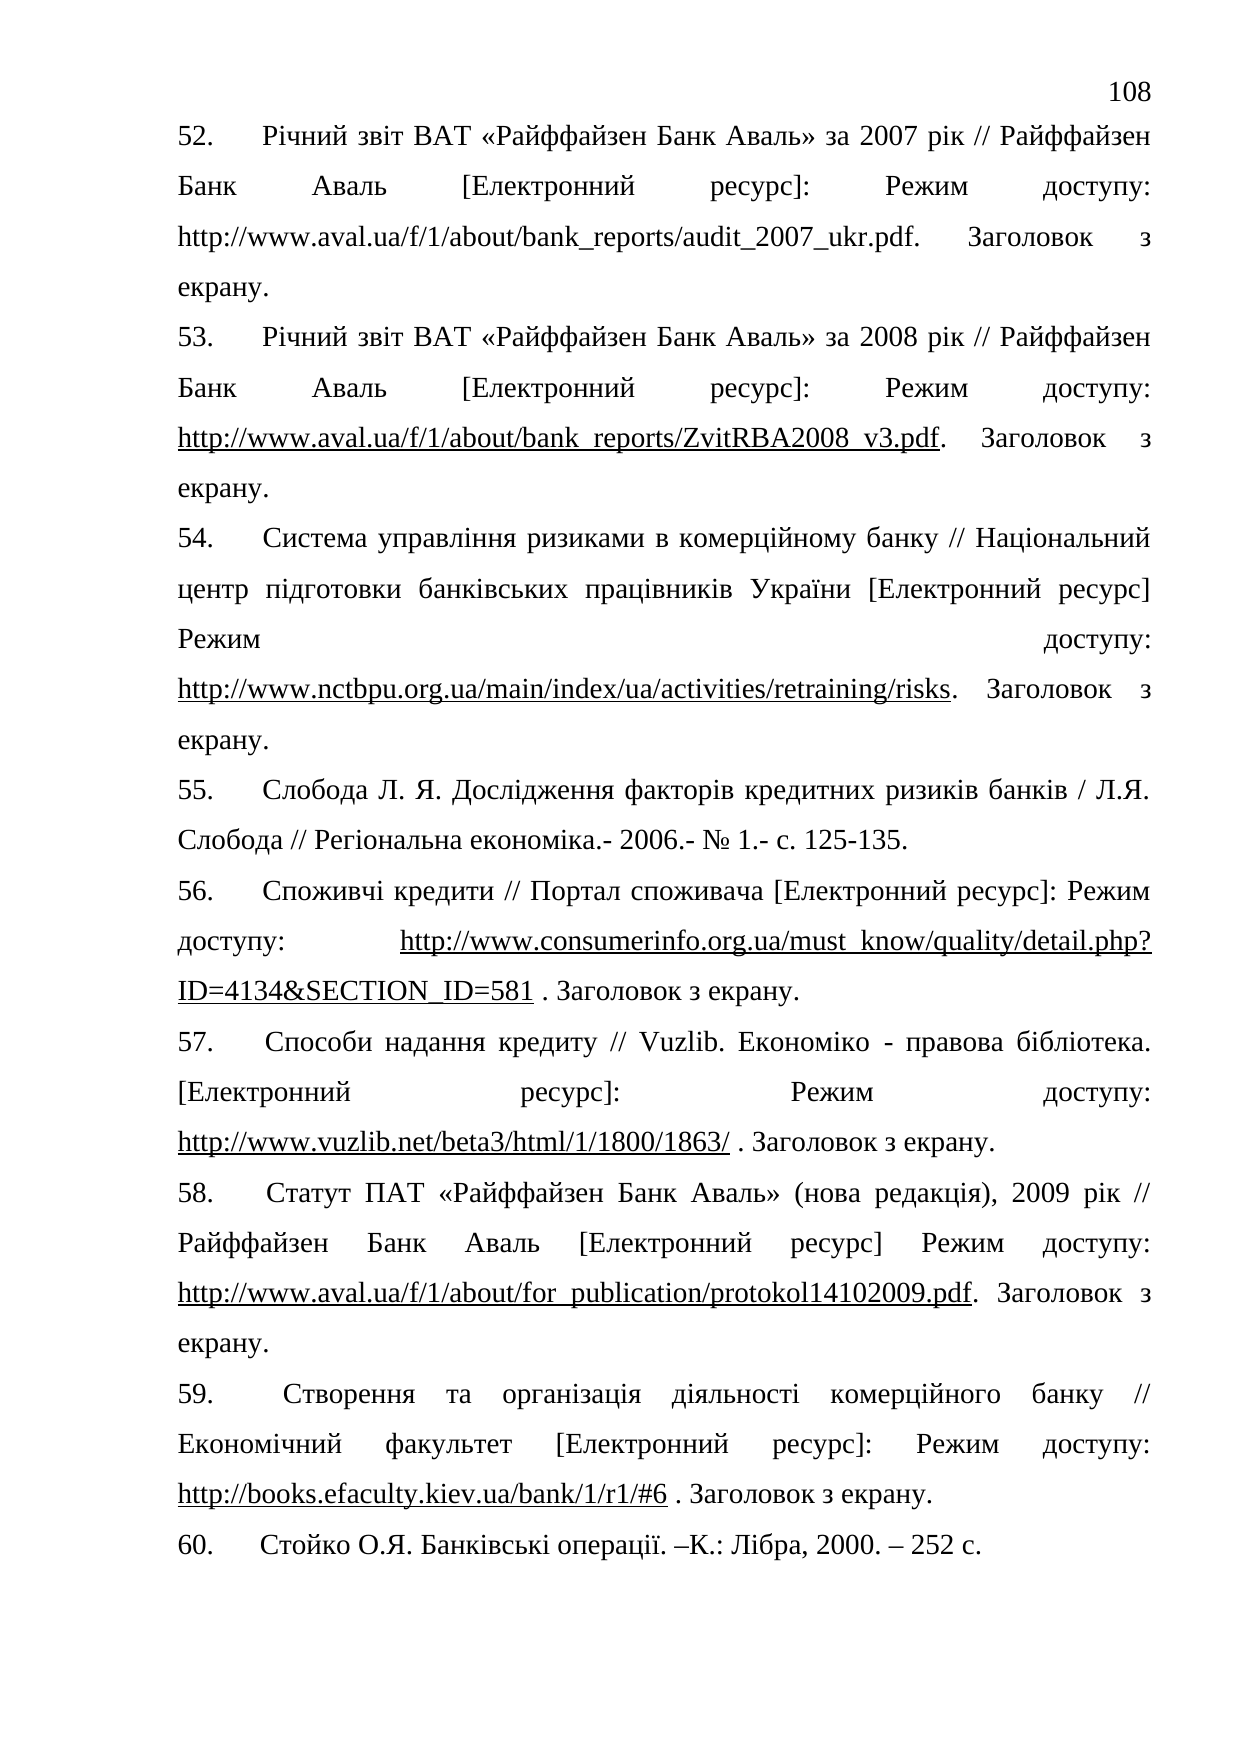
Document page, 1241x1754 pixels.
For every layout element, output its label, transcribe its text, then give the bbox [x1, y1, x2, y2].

list Річний звіт ВАТ «Райффайзен Банк Аваль» за 2007 рік // Райффайзен Банк Аваль [Електронний ресурс]: Режим доступу: http://www.aval.ua/f/1/about/bank_reports/audit_2007_ukr.pdf. Заголовок з екрану. [177, 118, 1152, 303]
list Статут ПАТ «Райффайзен Банк Аваль» (нова редакція), 2009 рік // Райффайзен Банк Аваль [Електронний ресурс] Режим доступу: http://www.aval.ua/f/1/about/for_publication/protokol14102009.pdf. Заголовок з екрану. [177, 1175, 1152, 1359]
list Система управління ризиками в комерційному банку // Національний центр підготовки банківських працівників України [Електронний ресурс] Режим доступу: http://www.nctbpu.org.ua/main/index/ua/activities/retraining/risks. Заголовок з екрану. [177, 521, 1152, 755]
list Способи надання кредиту // Vuzlib. Економіко - правова бібліотека. [Електронний ресурс]: Режим доступу: http://www.vuzlib.net/beta3/html/1/1800/1863/ . Заголовок з екрану. [177, 1024, 1152, 1158]
list Слобода Л. Я. Дослідження факторів кредитних ризиків банків / Л.Я. Слобода // Регіональна економіка.- 2006.- № 1.- с. 125-135. [177, 772, 1152, 856]
list Створення та організація діяльності комерційного банку // Економічний факультет [Електронний ресурс]: Режим доступу: http://books.efaculty.kiev.ua/bank/1/r1/#6 . Заголовок з екрану. [177, 1376, 1152, 1510]
list Річний звіт ВАТ «Райффайзен Банк Аваль» за 2008 рік // Райффайзен Банк Аваль [Електронний ресурс]: Режим доступу: http://www.aval.ua/f/1/about/bank_reports/ZvitRBA2008_v3.pdf. Заголовок з екрану. [177, 319, 1152, 504]
list Споживчі кредити // Портал споживача [Електронний ресурс]: Режим доступу: http://www.consumerinfo.org.ua/must_know/quality/detail.php?ID=4134&SECTION_ID=581 . Заголовок з екрану. [177, 873, 1152, 1007]
list Стойко О.Я. Банківські операції. –К.: Лібра, 2000. – 252 c. [177, 1527, 1152, 1560]
